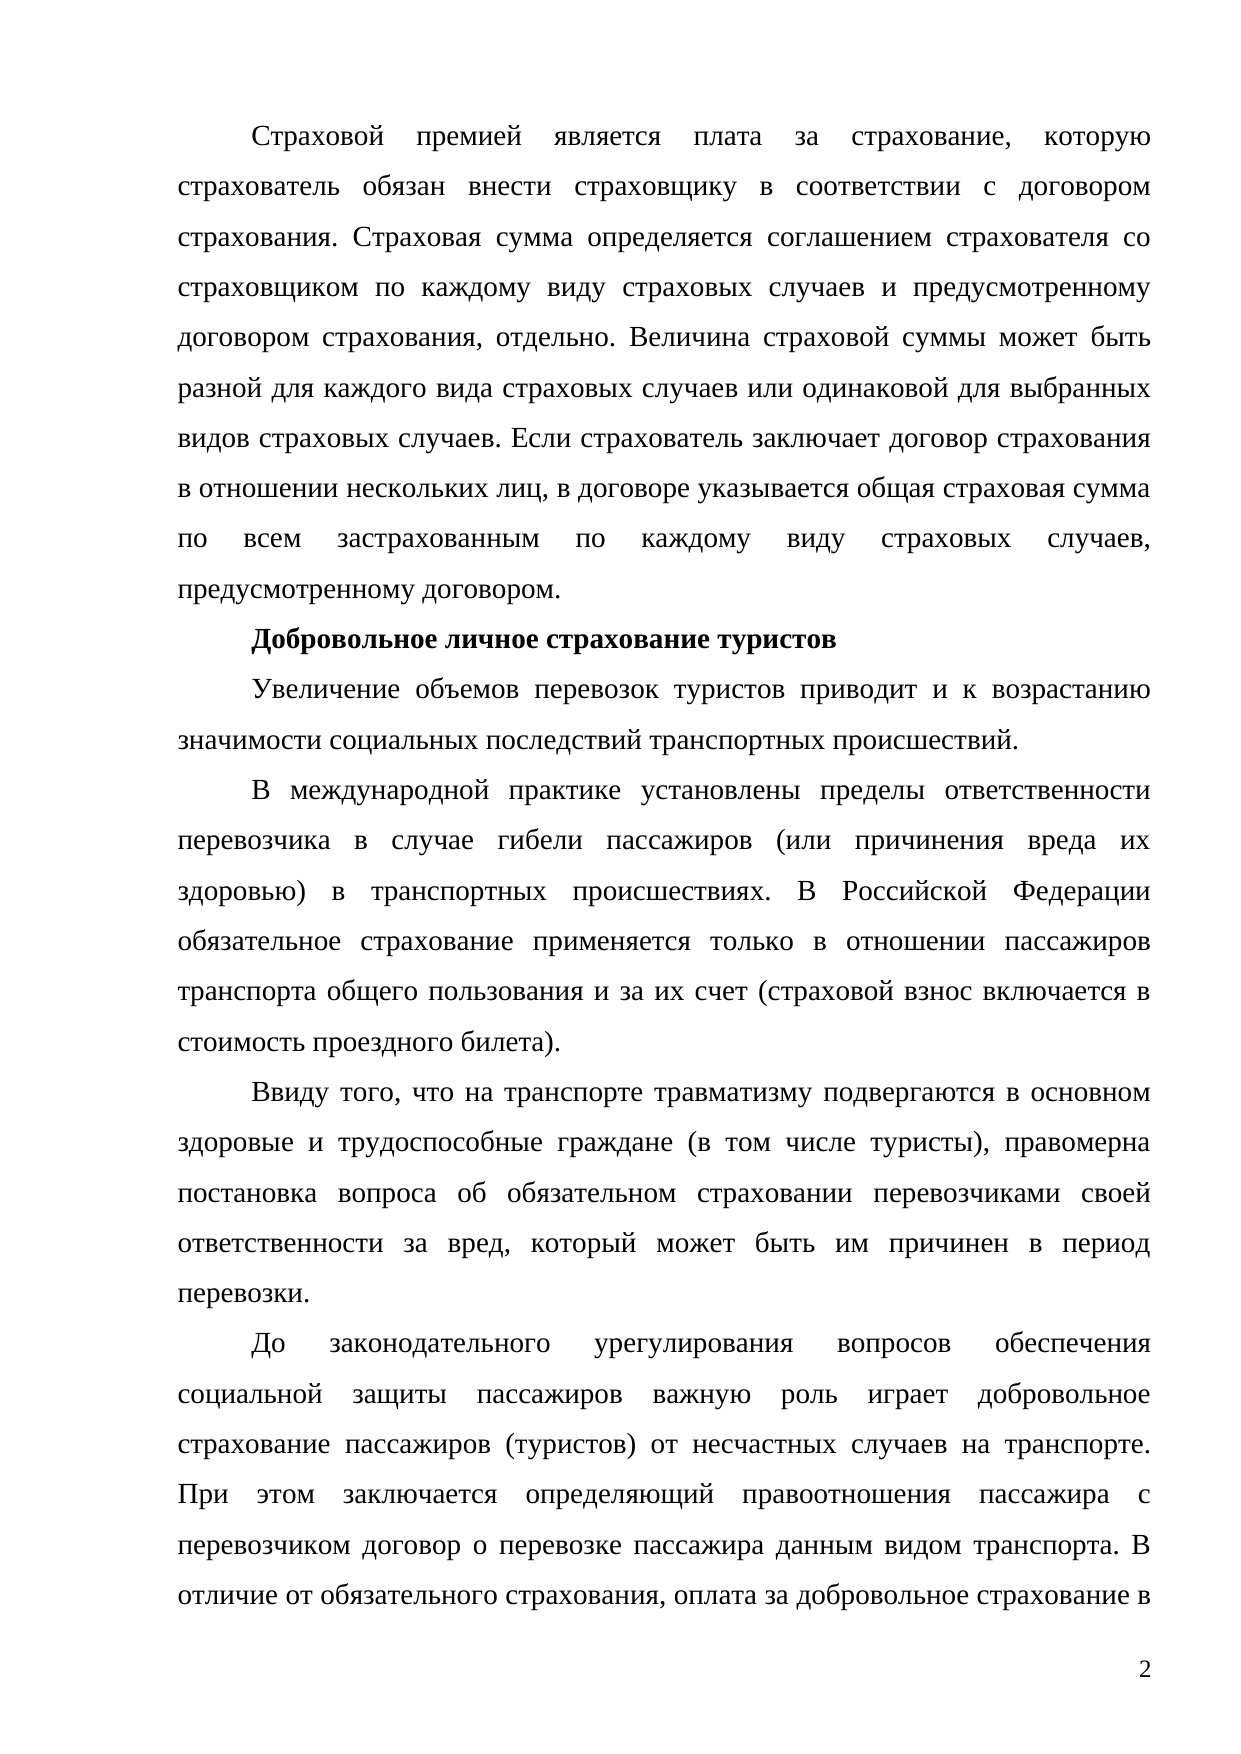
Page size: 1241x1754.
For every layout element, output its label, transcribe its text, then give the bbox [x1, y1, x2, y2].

text Добровольное личное страхование туристов [177, 621, 1152, 655]
text В международной практике установлены пределы ответственности перевозчика в случае гибели пассажиров (или причинения вреда их здоровью) в транспортных происшествиях. В Российской Федерации обязательное страхование применяется только в отношении пассажиров транспорта общего пользования и за их счет (страховой взнос включается в стоимость проездного билета). [177, 772, 1152, 1057]
text Страховой премией является плата за страхование, которую страхователь обязан внести страховщику в соответствии с договором страхования. Страховая сумма определяется соглашением страхователя со страховщиком по каждому виду страховых случаев и предусмотренному договором страхования, отдельно. Величина страховой суммы может быть разной для каждого вида страховых случаев или одинаковой для выбранных видов страховых случаев. Если страхователь заключает договор страхования в отношении нескольких лиц, в договоре указывается общая страховая сумма по всем застрахованным по каждому виду страховых случаев, предусмотренному договором. [177, 118, 1152, 604]
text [177, 1326, 1152, 1611]
text Ввиду того, что на транспорте травматизму подвергаются в основном здоровые и трудоспособные граждане (в том числе туристы), правомерна постановка вопроса об обязательном страховании перевозчиками своей ответственности за вред, который может быть им причинен в период перевозки. [177, 1074, 1152, 1309]
text Увеличение объемов перевозок туристов приводит и к возрастанию значимости социальных последствий транспортных происшествий. [177, 672, 1152, 755]
